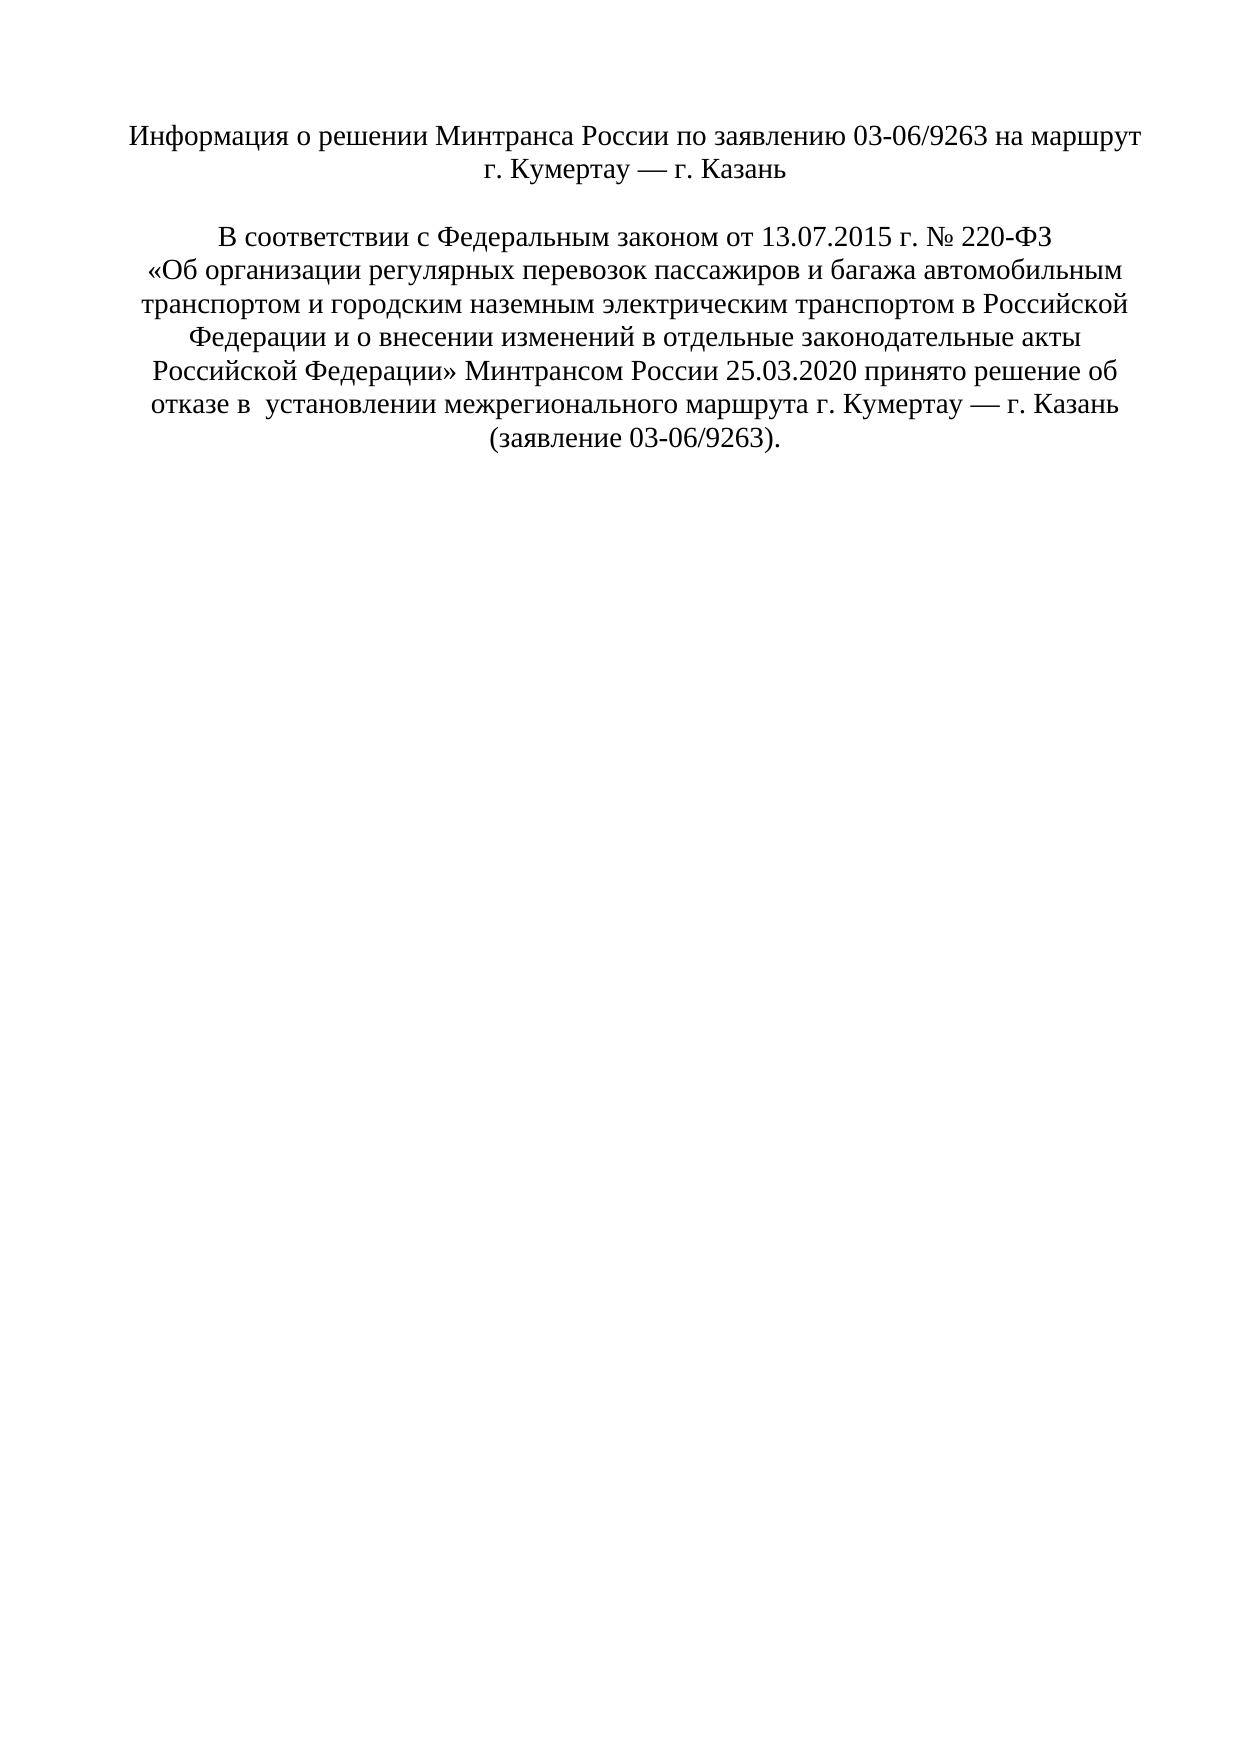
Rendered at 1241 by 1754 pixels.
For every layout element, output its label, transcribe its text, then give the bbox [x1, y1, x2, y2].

text Информация о решении Минтранса России по заявлению 03-06/9263 на маршрут г. Кумертау — г. Казань [118, 118, 1152, 185]
text В соответствии с Федеральным законом от 13.07.2015 г. № 220-ФЗ «Об организации регулярных перевозок пассажиров и багажа автомобильным транспортом и городским наземным электрическим транспортом в Российской Федерации и о внесении изменений в отдельные законодательные акты Российской Федерации» Минтрансом России 25.03.2020 принято решение об отказе в установлении межрегионального маршрута г. Кумертау — г. Казань (заявление 03-06/9263). [118, 219, 1152, 453]
